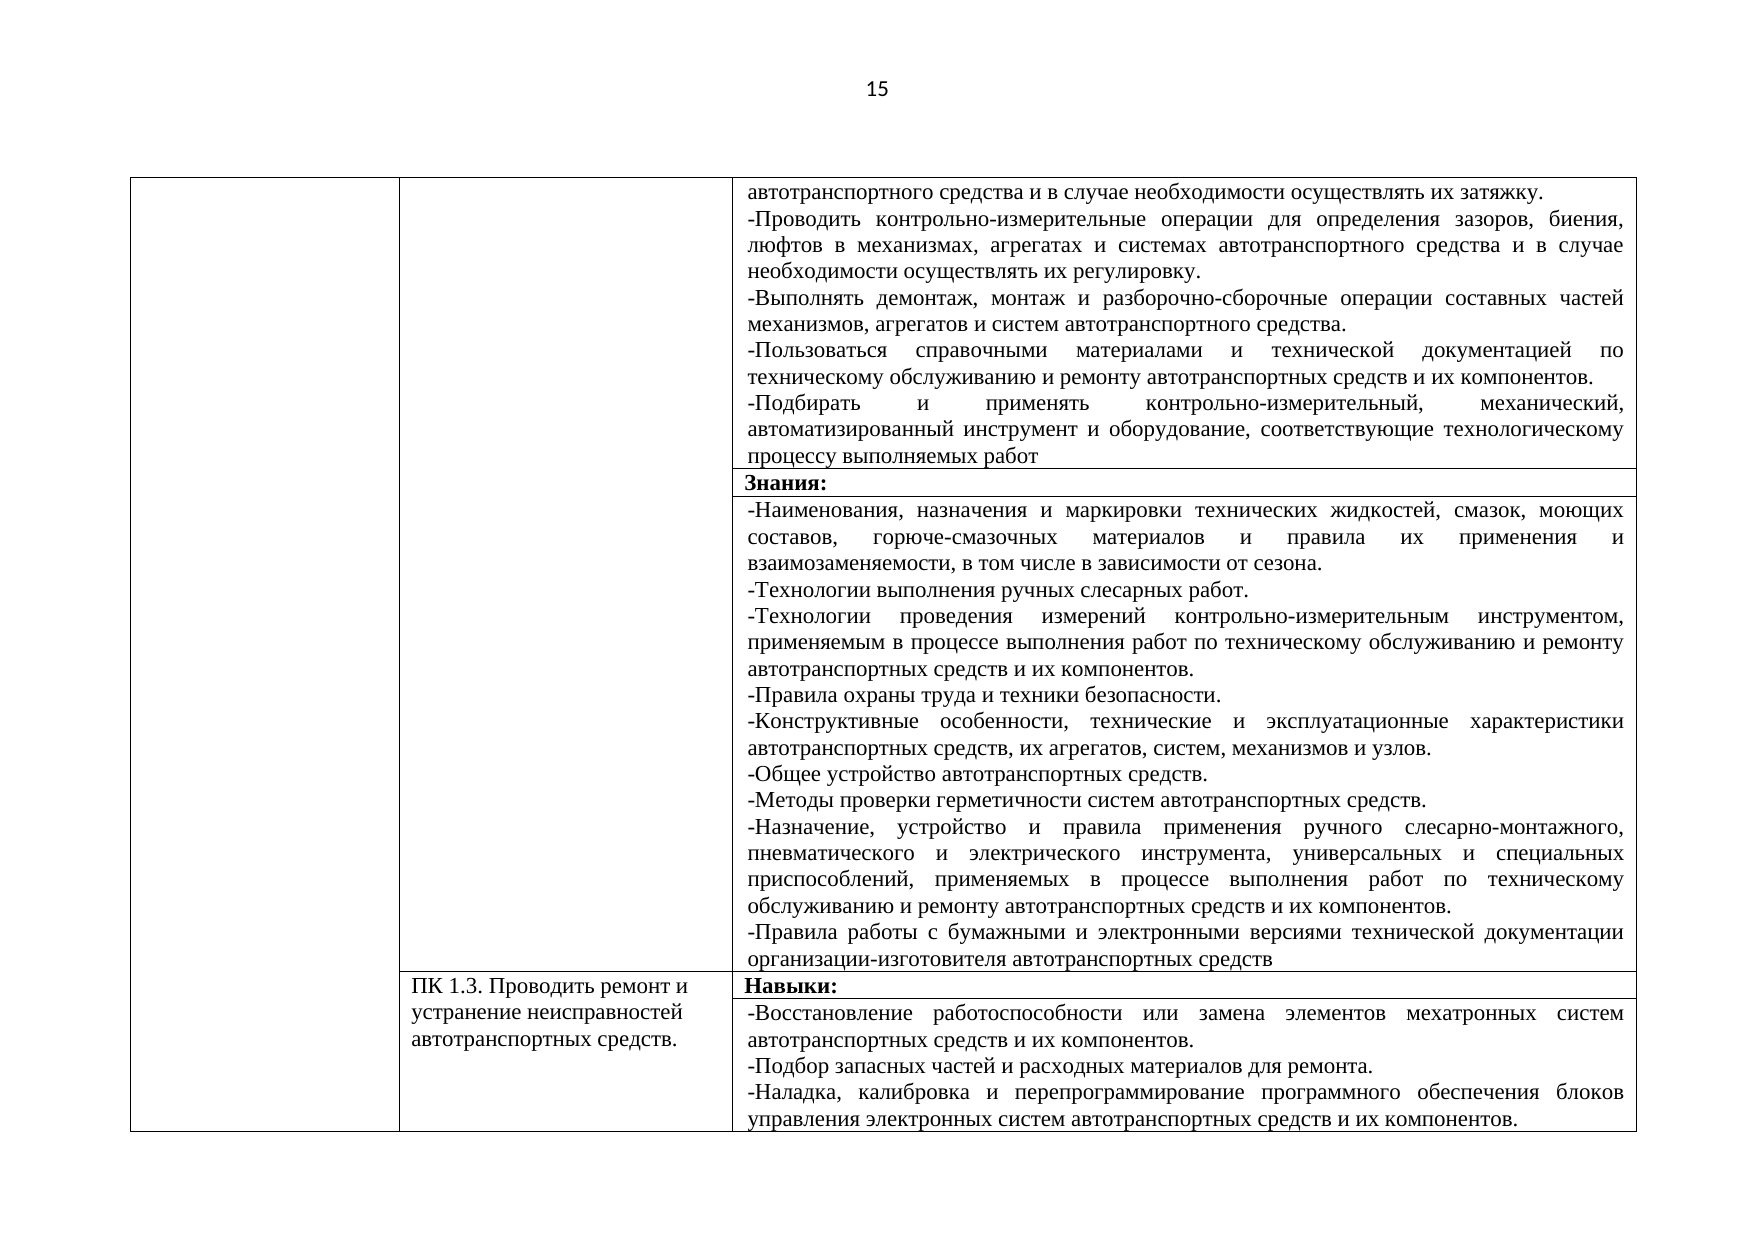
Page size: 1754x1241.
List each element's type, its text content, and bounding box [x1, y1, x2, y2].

table_cell ПК 1.3. Проводить ремонт и устранение неисправностей автотранспортных средств. [400, 972, 732, 1131]
table_cell Навыки: [733, 972, 1636, 998]
table_cell -Наименования, назначения и маркировки технических жидкостей, смазок, моющих составов, горюче-смазочных материалов и правила их применения и взаимозаменяемости, в том числе в зависимости от сезона. -Технологии выполнения ручных слесарных работ. -Технологии проведения измерений контрольно-измерительным инструментом, применяемым в процессе выполнения работ по техническому обслуживанию и ремонту автотранспортных средств и их компонентов. -Правила охраны труда и техники безопасности. -Конструктивные особенности, технические и эксплуатационные характеристики автотранспортных средств, их агрегатов, систем, механизмов и узлов. -Общее устройство автотранспортных средств. -Методы проверки герметичности систем автотранспортных средств. -Назначение, устройство и правила применения ручного слесарно-монтажного, пневматического и электрического инструмента, универсальных и специальных приспособлений, применяемых в процессе выполнения работ по техническому обслуживанию и ремонту автотранспортных средств и их компонентов. -Правила работы с бумажными и электронными версиями технической документации организации-изготовителя автотранспортных средств [733, 497, 1636, 971]
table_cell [733, 999, 1636, 1131]
table_cell Знания: [733, 469, 1636, 496]
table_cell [733, 178, 1636, 468]
